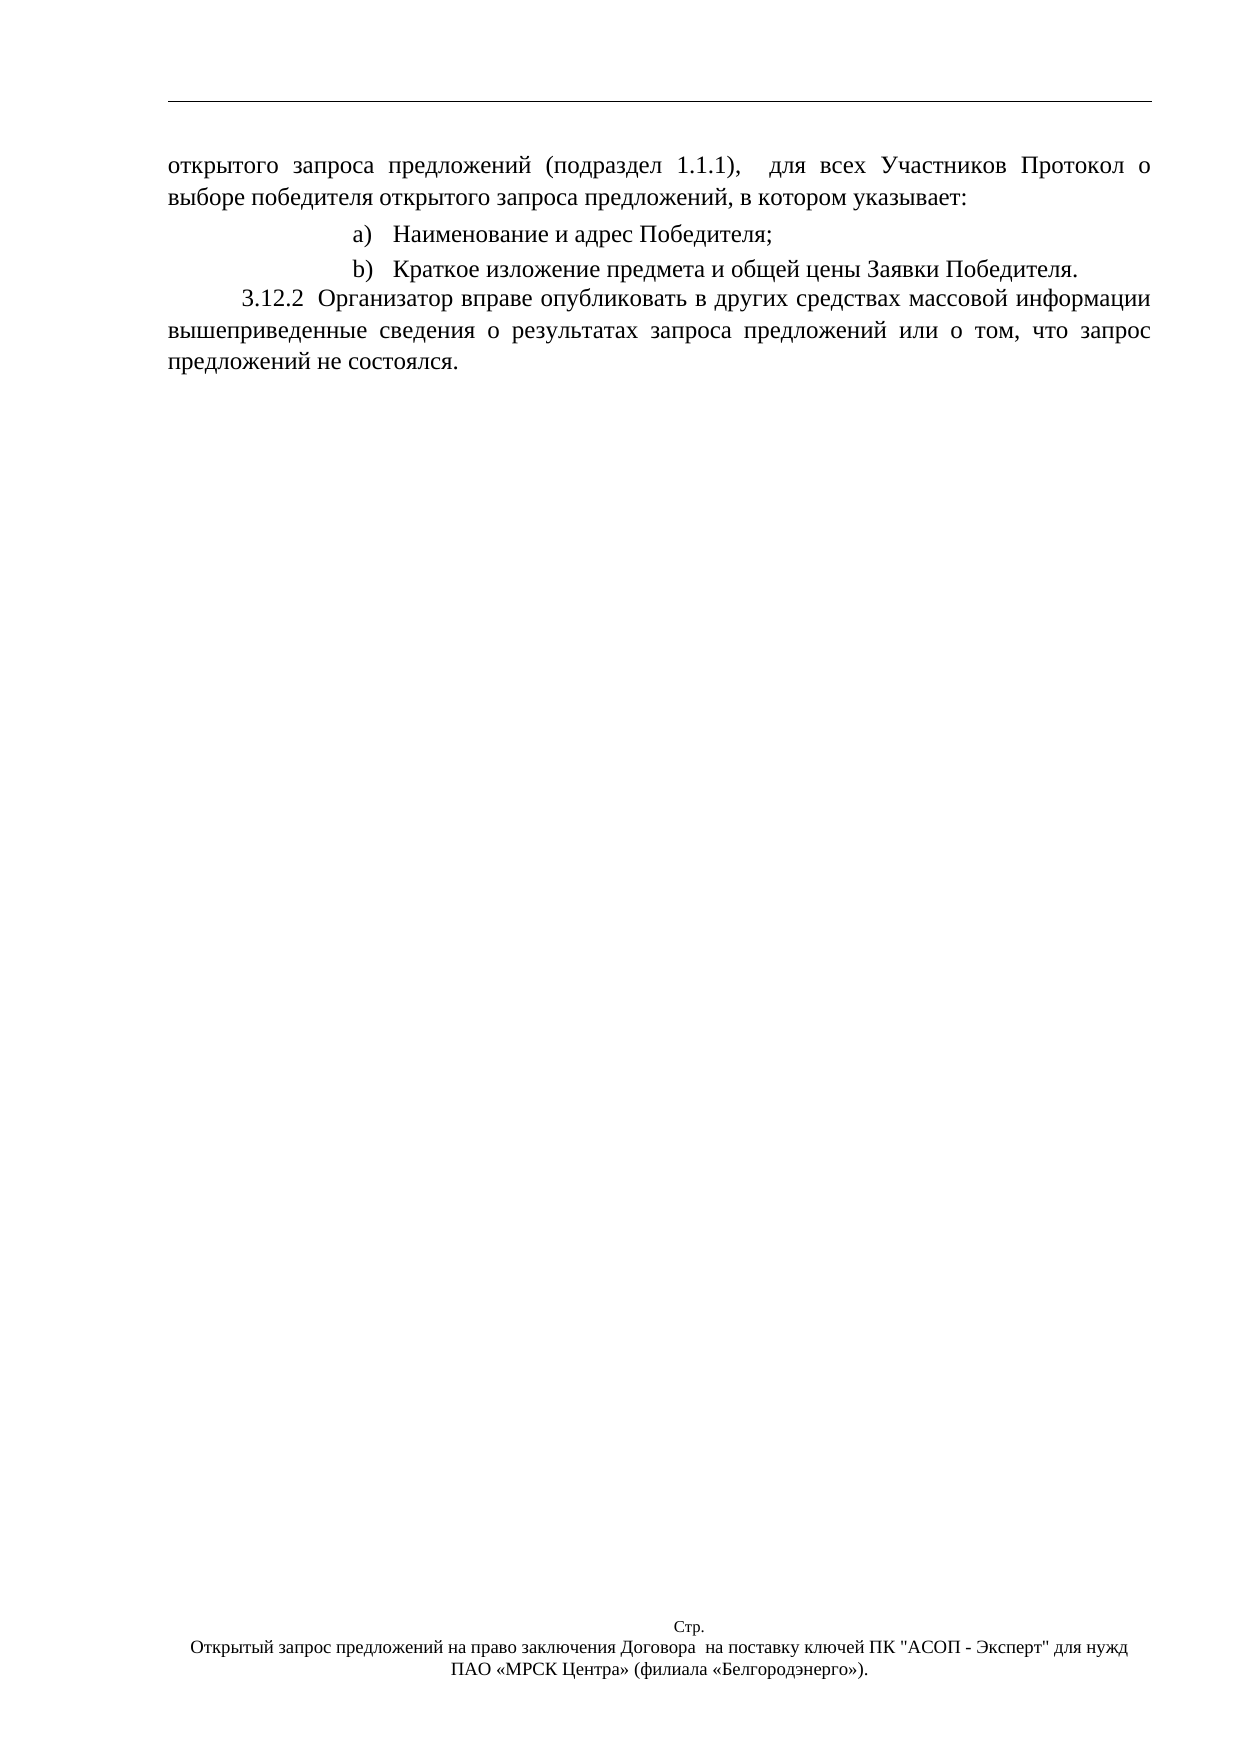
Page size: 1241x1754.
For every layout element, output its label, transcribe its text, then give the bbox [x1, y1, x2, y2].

text 3.12.2 Организатор вправе опубликовать в других средствах массовой информации вышеприведенные сведения о результатах запроса предложений или о том, что запрос предложений не состоялся. [168, 283, 1152, 375]
list Наименование и адрес Победителя; [286, 219, 1166, 248]
list Краткое изложение предмета и общей цены Заявки Победителя. [286, 254, 1166, 283]
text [168, 150, 1152, 210]
